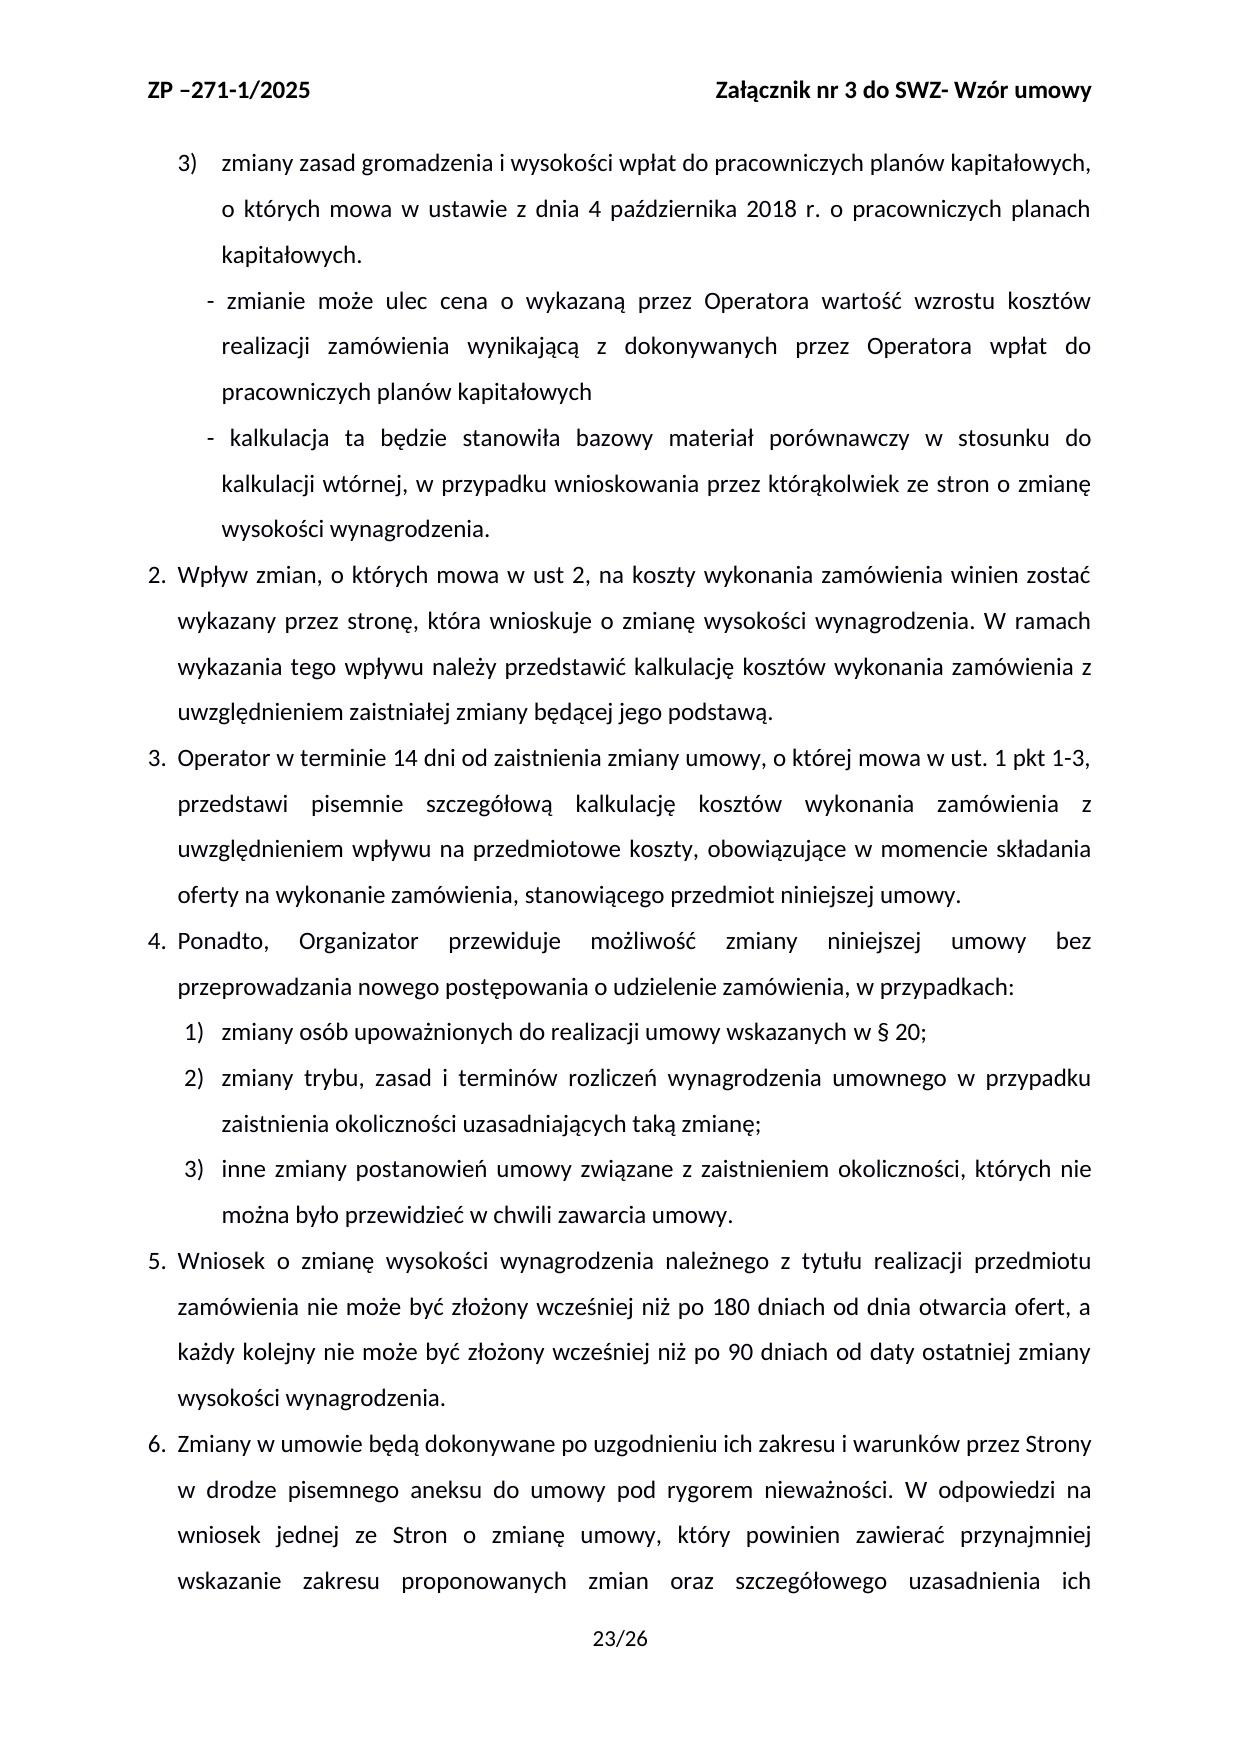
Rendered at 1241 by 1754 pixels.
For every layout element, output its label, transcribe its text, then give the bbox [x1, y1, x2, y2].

text - zmianie może ulec cena o wykazaną przez Operatora wartość wzrostu kosztów realizacji zamówienia wynikającą z dokonywanych przez Operatora wpłat do pracowniczych planów kapitałowych [207, 285, 1093, 407]
list zmiany trybu, zasad i terminów rozliczeń wynagrodzenia umownego w przypadku zaistnienia okoliczności uzasadniających taką zmianę; [184, 1062, 1093, 1138]
list Operator w terminie 14 dni od zaistnienia zmiany umowy, o której mowa w ust. 1 pkt 1-3, przedstawi pisemnie szczegółową kalkulację kosztów wykonania zamówienia z uwzględnieniem wpływu na przedmiotowe koszty, obowiązujące w momencie składania oferty na wykonanie zamówienia, stanowiącego przedmiot niniejszej umowy. [148, 742, 1093, 910]
text - kalkulacja ta będzie stanowiła bazowy materiał porównawczy w stosunku do kalkulacji wtórnej, w przypadku wnioskowania przez którąkolwiek ze stron o zmianę wysokości wynagrodzenia. [207, 422, 1093, 544]
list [148, 1428, 1093, 1596]
list zmiany osób upoważnionych do realizacji umowy wskazanych w § 20; [184, 1016, 1093, 1047]
list inne zmiany postanowień umowy związane z zaistnieniem okoliczności, których nie można było przewidzieć w chwili zawarcia umowy. [184, 1154, 1093, 1230]
list Wniosek o zmianę wysokości wynagrodzenia należnego z tytułu realizacji przedmiotu zamówienia nie może być złożony wcześniej niż po 180 dniach od dnia otwarcia ofert, a każdy kolejny nie może być złożony wcześniej niż po 90 dniach od daty ostatniej zmiany wysokości wynagrodzenia. [148, 1245, 1093, 1413]
list Ponadto, Organizator przewiduje możliwość zmiany niniejszej umowy bez przeprowadzania nowego postępowania o udzielenie zamówienia, w przypadkach: [148, 925, 1093, 1001]
list Wpływ zmian, o których mowa w ust 2, na koszty wykonania zamówienia winien zostać wykazany przez stronę, która wnioskuje o zmianę wysokości wynagrodzenia. W ramach wykazania tego wpływu należy przedstawić kalkulację kosztów wykonania zamówienia z uwzględnieniem zaistniałej zmiany będącej jego podstawą. [148, 559, 1093, 727]
list zmiany zasad gromadzenia i wysokości wpłat do pracowniczych planów kapitałowych, o których mowa w ustawie z dnia 4 października 2018 r. o pracowniczych planach kapitałowych. [177, 148, 1093, 269]
